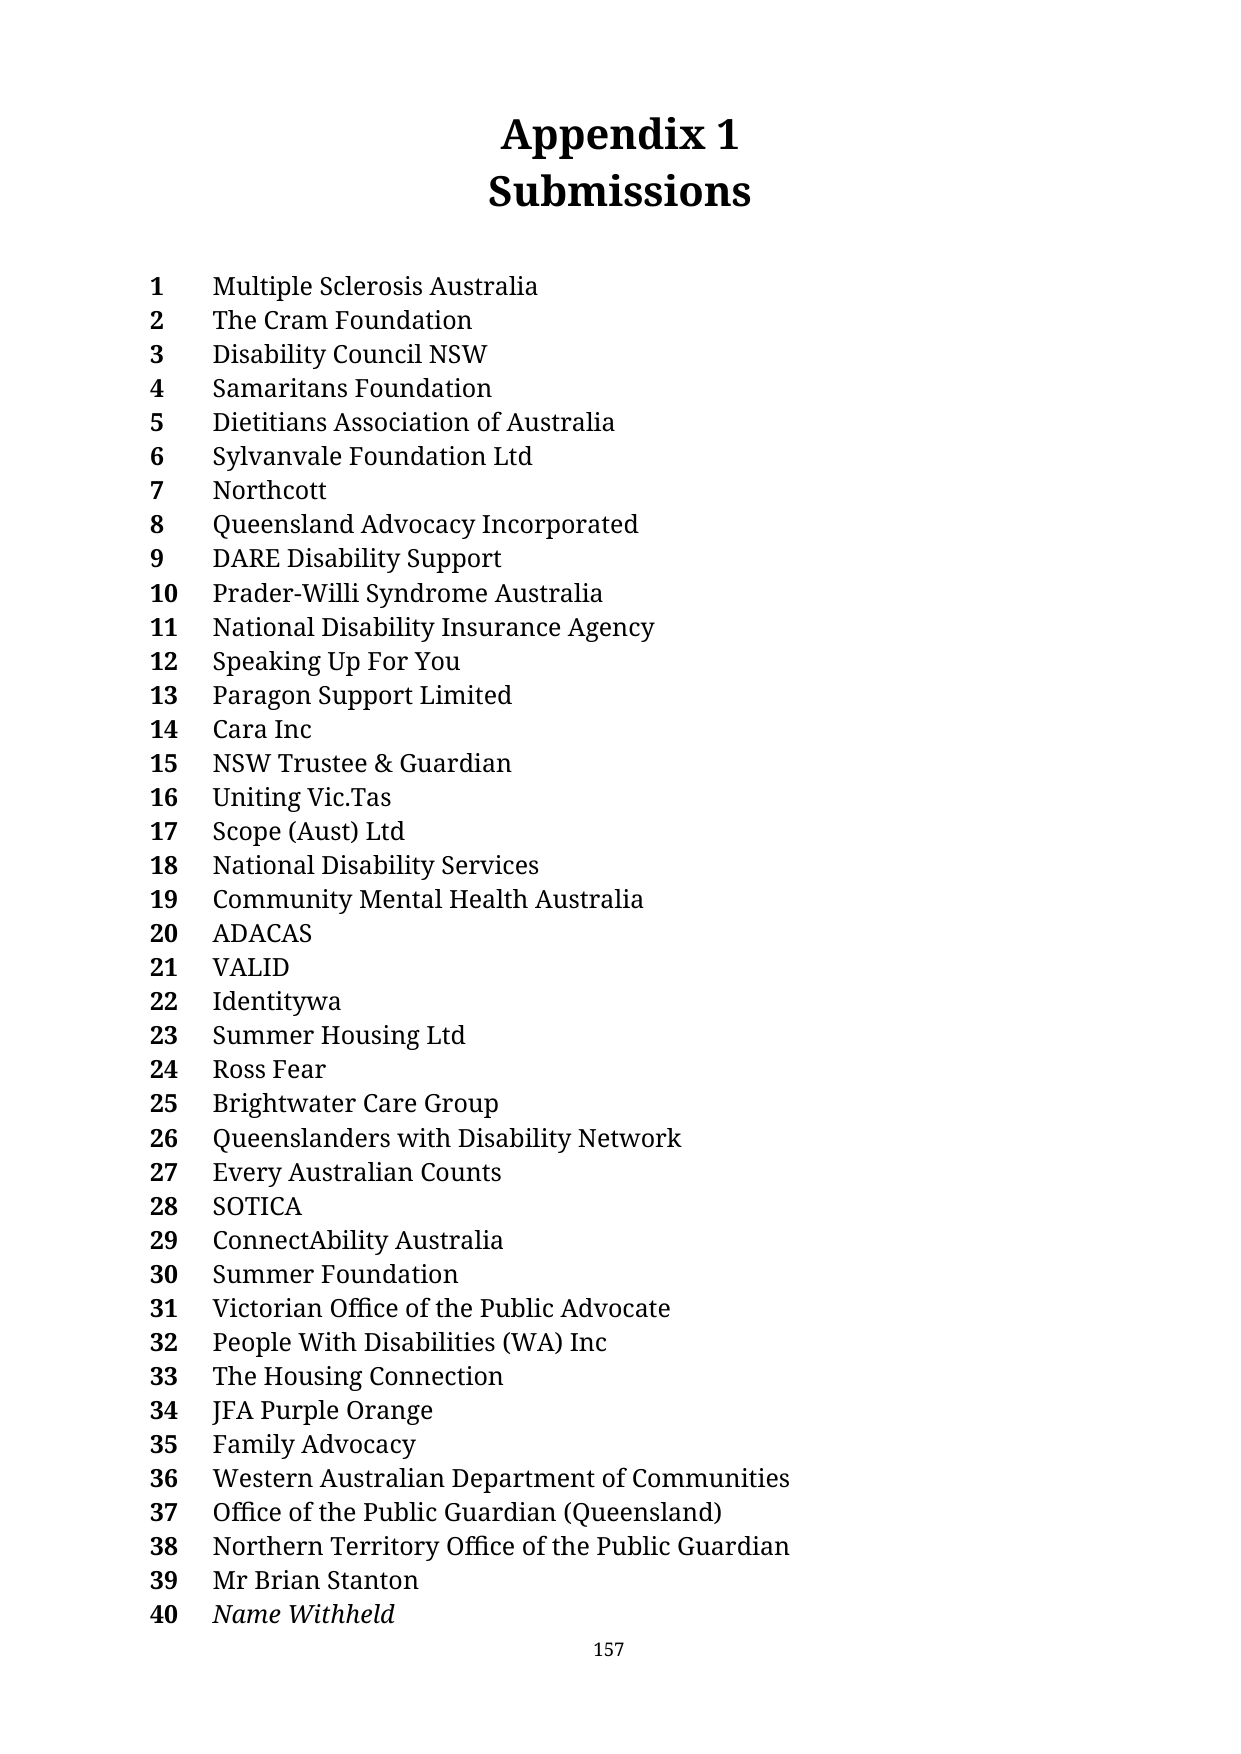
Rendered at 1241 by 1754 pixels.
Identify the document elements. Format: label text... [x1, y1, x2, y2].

text 8 Queensland Advocacy Incorporated [150, 507, 1090, 541]
subtitle Submissions [150, 162, 1090, 219]
text 31 Victorian Office of the Public Advocate [150, 1291, 1090, 1324]
text 29 ConnectAbility Australia [150, 1222, 1090, 1256]
text 7 Northcott [150, 473, 1090, 507]
text 23 Summer Housing Ltd [150, 1018, 1090, 1052]
text 18 National Disability Services [150, 848, 1090, 882]
text 24 Ross Fear [150, 1052, 1090, 1086]
text 11 National Disability Insurance Agency [150, 609, 1090, 643]
text 3 Disability Council NSW [150, 337, 1090, 371]
text 1 Multiple Sclerosis Australia [150, 269, 1090, 303]
text 36 Western Australian Department of Communities [150, 1461, 1090, 1495]
text 12 Speaking Up For You [150, 643, 1090, 677]
text 20 ADACAS [150, 916, 1090, 950]
text 40 Name Withheld [150, 1597, 1090, 1631]
text 13 Paragon Support Limited [150, 677, 1090, 711]
text 30 Summer Foundation [150, 1256, 1090, 1291]
text 25 Brightwater Care Group [150, 1086, 1090, 1120]
text 6 Sylvanvale Foundation Ltd [150, 439, 1090, 473]
text 17 Scope (Aust) Ltd [150, 814, 1090, 848]
text 35 Family Advocacy [150, 1427, 1090, 1461]
text 10 Prader-Willi Syndrome Australia [150, 575, 1090, 609]
text 9 DARE Disability Support [150, 541, 1090, 575]
text 26 Queenslanders with Disability Network [150, 1120, 1090, 1154]
text 39 Mr Brian Stanton [150, 1563, 1090, 1597]
text 19 Community Mental Health Australia [150, 882, 1090, 916]
subtitle Appendix 1 [150, 105, 1090, 162]
text 2 The Cram Foundation [150, 303, 1090, 337]
text 34 JFA Purple Orange [150, 1393, 1090, 1427]
text 37 Office of the Public Guardian (Queensland) [150, 1495, 1090, 1529]
text 38 Northern Territory Office of the Public Guardian [150, 1529, 1090, 1563]
text 4 Samaritans Foundation [150, 371, 1090, 405]
text 33 The Housing Connection [150, 1359, 1090, 1393]
text 22 Identitywa [150, 984, 1090, 1018]
text 28 SOTICA [150, 1188, 1090, 1222]
text 5 Dietitians Association of Australia [150, 405, 1090, 439]
text 16 Uniting Vic.Tas [150, 779, 1090, 814]
text 14 Cara Inc [150, 711, 1090, 746]
text 21 VALID [150, 950, 1090, 984]
text 15 NSW Trustee & Guardian [150, 746, 1090, 779]
text 27 Every Australian Counts [150, 1154, 1090, 1188]
text 32 People With Disabilities (WA) Inc [150, 1324, 1090, 1359]
